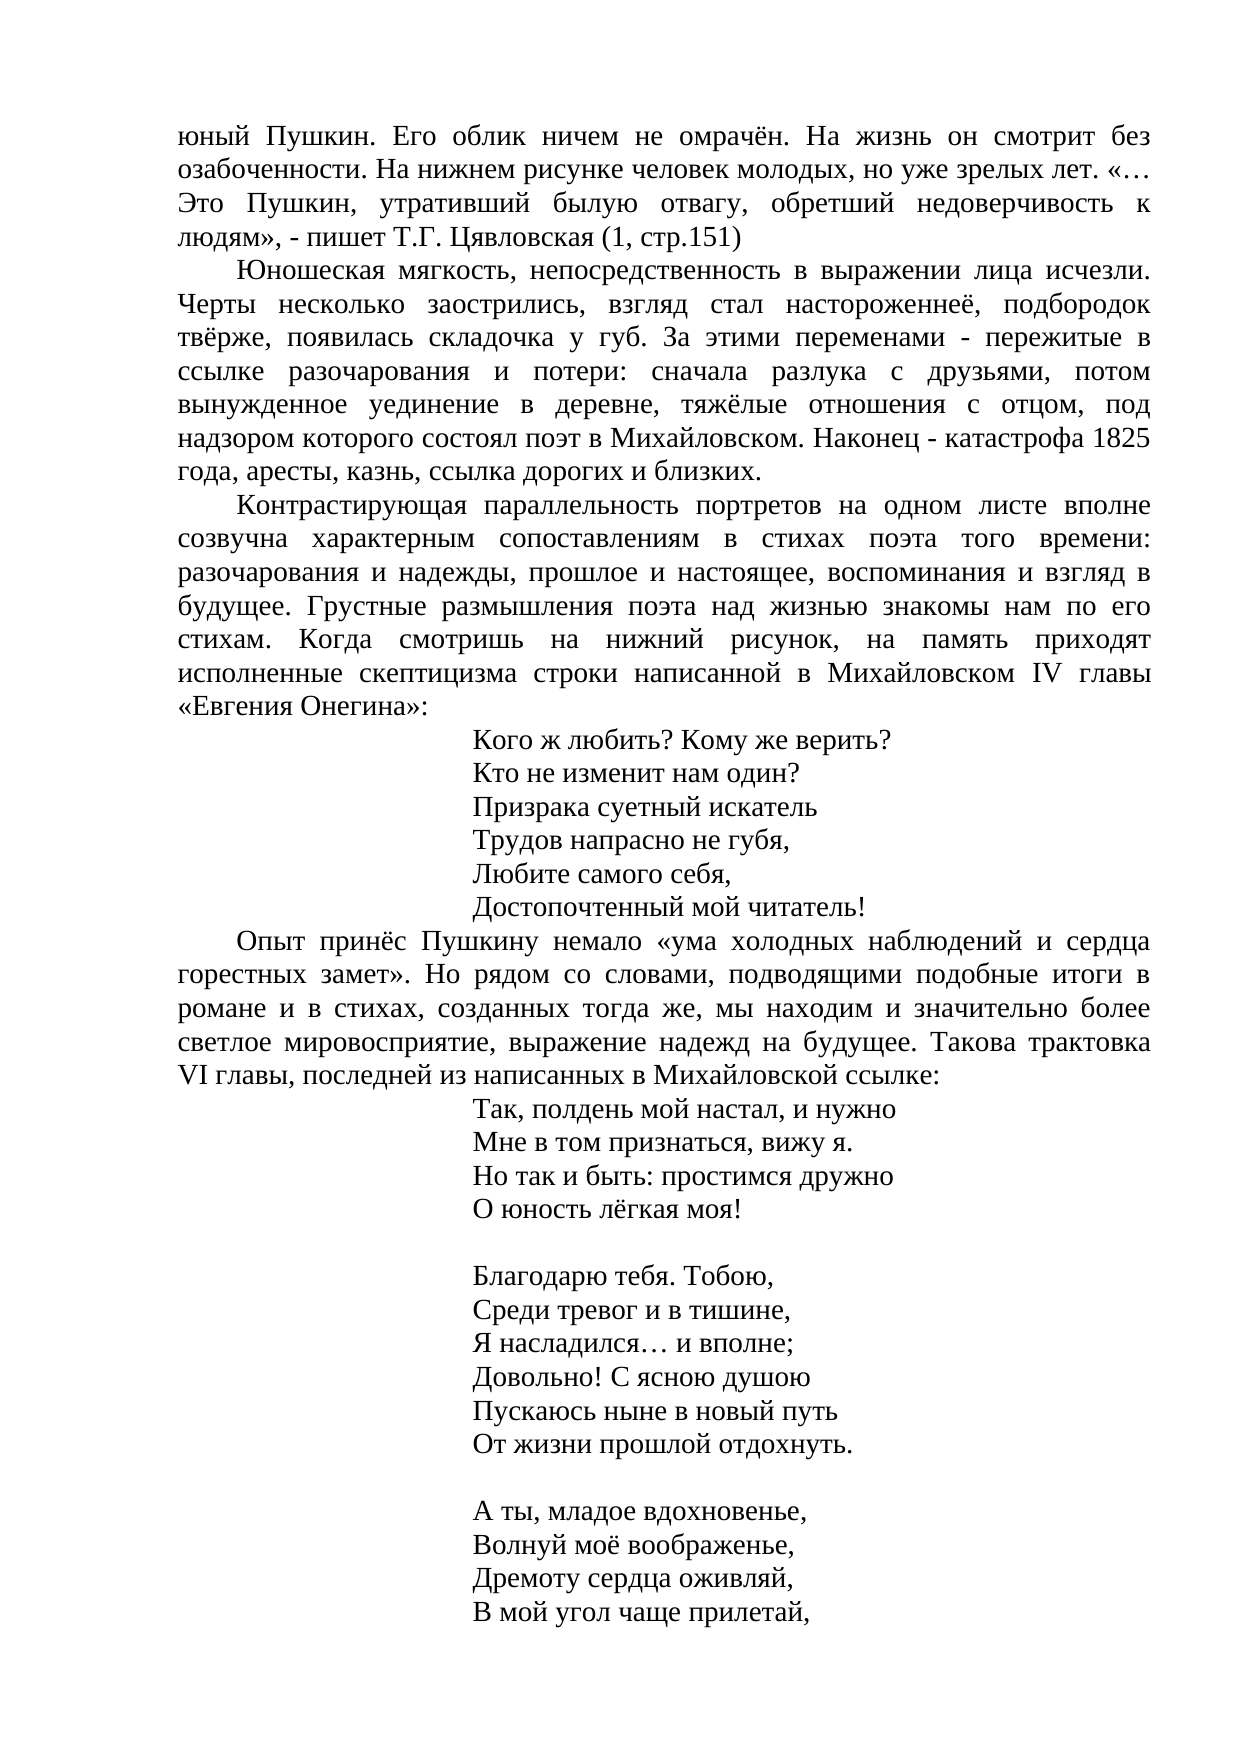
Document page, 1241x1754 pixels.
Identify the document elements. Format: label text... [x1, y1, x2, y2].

text Благодарю тебя. Тобою, [413, 1258, 1152, 1292]
text Призрака суетный искатель [413, 789, 1152, 822]
text Но так и быть: простимся дружно [413, 1158, 1152, 1191]
text Дремоту сердца оживляй, [413, 1560, 1152, 1594]
text Юношеская мягкость, непосредственность в выражении лица исчезли. Черты несколько заострились, взгляд стал настороженнеё, подбородок твёрже, появилась складочка у губ. За этими переменами - пережитые в ссылке разочарования и потери: сначала разлука с друзьями, потом вынужденное уединение в деревне, тяжёлые отношения с отцом, под надзором которого состоял поэт в Михайловском. Наконец - катастрофа 1825 года, аресты, казнь, ссылка дорогих и близких. [177, 252, 1152, 487]
text Пускаюсь ныне в новый путь [413, 1393, 1152, 1426]
text Я насладился… и вполне; [413, 1326, 1152, 1359]
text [177, 118, 1152, 252]
text Довольно! С ясною душою [413, 1359, 1152, 1393]
text Так, полдень мой настал, и нужно [413, 1091, 1152, 1124]
text Среди тревог и в тишине, [413, 1292, 1152, 1326]
text Опыт принёс Пушкину немало «ума холодных наблюдений и сердца горестных замет». Но рядом со словами, подводящими подобные итоги в романе и в стихах, созданных тогда же, мы находим и значительно более светлое мировосприятие, выражение надежд на будущее. Такова трактовка VI главы, последней из написанных в Михайловской ссылке: [177, 923, 1152, 1091]
text А ты, младое вдохновенье, [413, 1493, 1152, 1527]
text Достопочтенный мой читатель! [413, 889, 1152, 923]
text О юность лёгкая моя! [413, 1191, 1152, 1225]
text В мой угол чаще прилетай, [413, 1594, 1152, 1627]
text Кого ж любить? Кому же верить? [413, 722, 1152, 755]
text Волнуй моё воображенье, [413, 1527, 1152, 1560]
text Любите самого себя, [413, 856, 1152, 889]
text Трудов напрасно не губя, [413, 822, 1152, 856]
text Кто не изменит нам один? [413, 755, 1152, 789]
text От жизни прошлой отдохнуть. [413, 1426, 1152, 1460]
text Контрастирующая параллельность портретов на одном листе вполне созвучна характерным сопоставлениям в стихах поэта того времени: разочарования и надежды, прошлое и настоящее, воспоминания и взгляд в будущее. Грустные размышления поэта над жизнью знакомы нам по его стихам. Когда смотришь на нижний рисунок, на память приходят исполненные скептицизма строки написанной в Михайловском IV главы «Евгения Онегина»: [177, 487, 1152, 722]
text Мне в том признаться, вижу я. [413, 1124, 1152, 1158]
